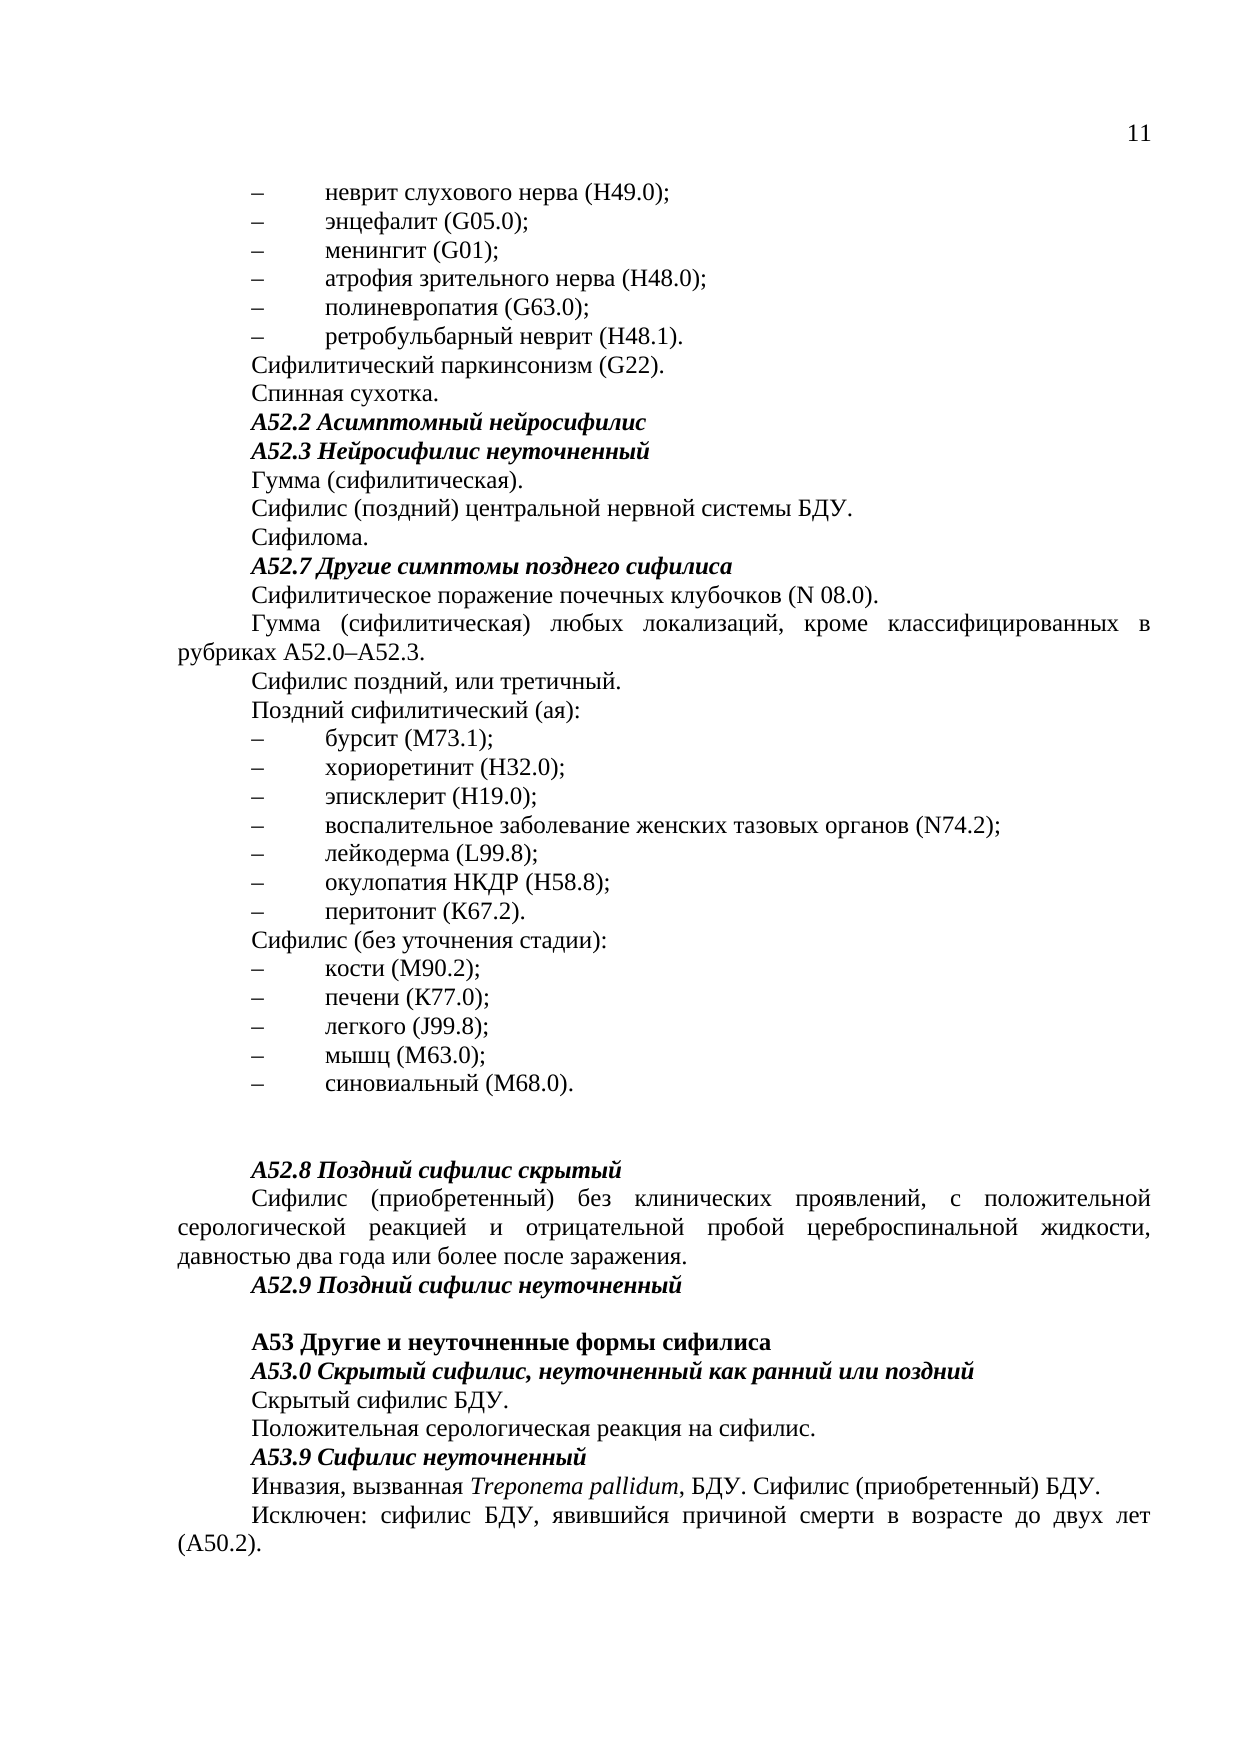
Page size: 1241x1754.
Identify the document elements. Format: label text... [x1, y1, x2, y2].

text А53 Другие и неуточненные формы сифилиса [177, 1327, 1152, 1356]
text Положительная серологическая реакция на сифилис. [177, 1413, 1152, 1442]
text А52.9 Поздний сифилис неуточненный [177, 1270, 1152, 1298]
list эписклерит (Н19.0); [177, 781, 1152, 810]
list бурсит (М73.1); [177, 723, 1152, 752]
list легкого (J99.8); [177, 1011, 1152, 1040]
list печени (К77.0); [177, 982, 1152, 1011]
list ретробульбарный неврит (Н48.1). [177, 321, 1152, 350]
list полиневропатия (G63.0); [177, 292, 1152, 321]
list окулопатия НКДР (Н58.8); [177, 867, 1152, 896]
list мышц (М63.0); [177, 1040, 1152, 1068]
list воспалительное заболевание женских тазовых органов (N74.2); [177, 810, 1152, 838]
text А52.8 Поздний сифилис скрытый [177, 1155, 1152, 1183]
list лейкодерма (L99.8); [177, 838, 1152, 867]
text Сифилитический паркинсонизм (G22). [177, 350, 1152, 378]
text А53.9 Сифилис неуточненный [177, 1442, 1152, 1471]
text А52.7 Другие симптомы позднего сифилиса [177, 551, 1152, 580]
text Скрытый сифилис БДУ. [177, 1385, 1152, 1413]
text Сифилитическое поражение почечных клубочков (N 08.0). [177, 580, 1152, 608]
list менингит (G01); [177, 235, 1152, 263]
text Сифилис поздний, или третичный. [177, 666, 1152, 695]
text А52.2 Асимптомный нейросифилис [177, 407, 1152, 436]
text Сифилис (без уточнения стадии): [177, 925, 1152, 953]
text А52.3 Нейросифилис неуточненный [177, 436, 1152, 465]
text Спинная сухотка. [177, 378, 1152, 407]
text Гумма (сифилитическая). [177, 465, 1152, 493]
list неврит слухового нерва (Н49.0); [177, 177, 1152, 206]
list хориоретинит (Н32.0); [177, 752, 1152, 781]
text Поздний сифилитический (ая): [177, 695, 1152, 723]
text Гумма (сифилитическая) любых локализаций, кроме классифицированных в рубриках А52.0–А52.3. [177, 608, 1152, 666]
text Исключен: сифилис БДУ, явившийся причиной смерти в возрасте до двух лет (А50.2). [177, 1500, 1152, 1557]
text Сифилома. [177, 522, 1152, 551]
list синовиальный (М68.0). [177, 1068, 1152, 1097]
text Инвазия, вызванная Treponema pallidum, БДУ. Сифилис (приобретенный) БДУ. [177, 1471, 1152, 1500]
list энцефалит (G05.0); [177, 206, 1152, 235]
list атрофия зрительного нерва (Н48.0); [177, 263, 1152, 292]
list перитонит (К67.2). [177, 896, 1152, 925]
text Сифилис (поздний) центральной нервной системы БДУ. [177, 493, 1152, 522]
list кости (М90.2); [177, 953, 1152, 982]
text А53.0 Скрытый сифилис, неуточненный как ранний или поздний [177, 1356, 1152, 1385]
text Сифилис (приобретенный) без клинических проявлений, с положительной серологической реакцией и отрицательной пробой цереброспинальной жидкости, давностью два года или более после заражения. [177, 1183, 1152, 1270]
